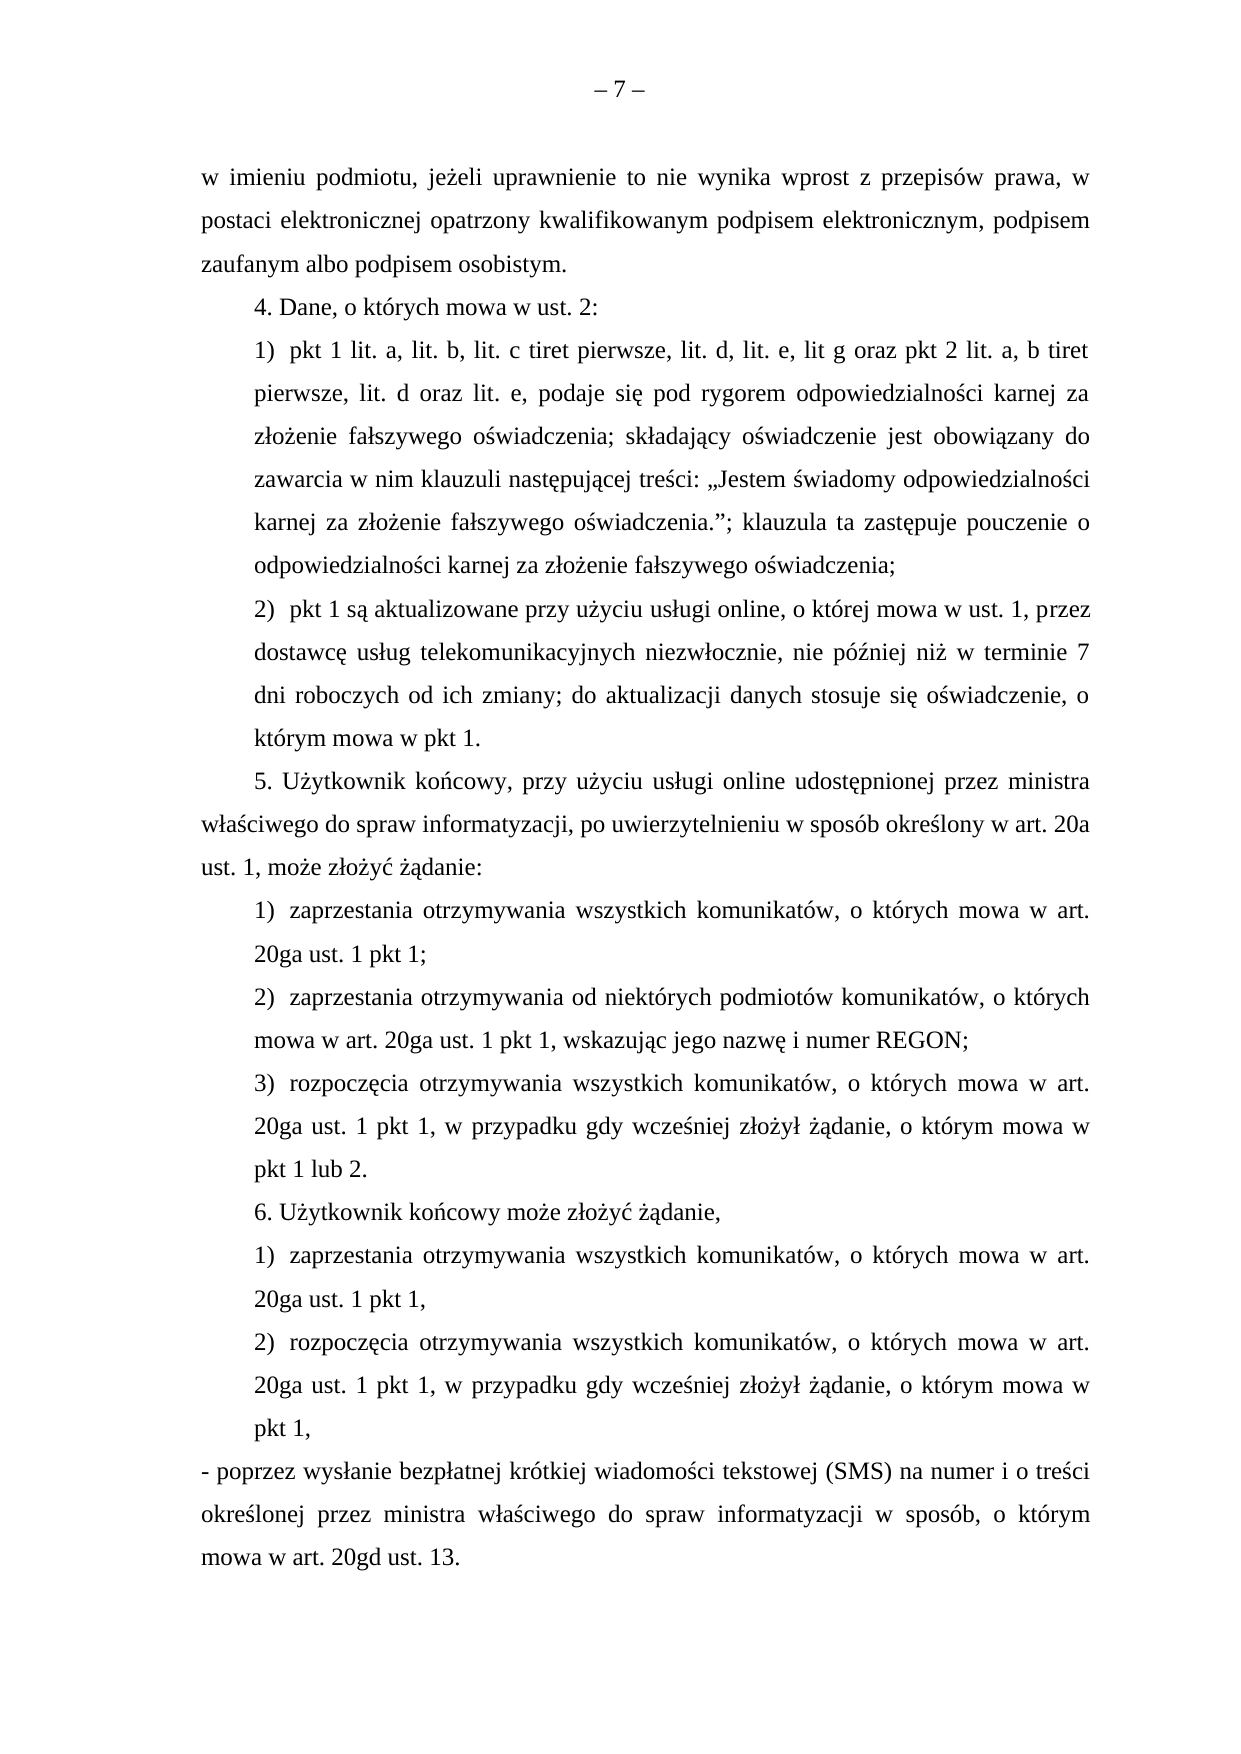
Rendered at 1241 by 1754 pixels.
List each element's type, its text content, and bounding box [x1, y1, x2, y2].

text 2) rozpoczęcia otrzymywania wszystkich komunikatów, o których mowa w art. 20ga ust. 1 pkt 1, w przypadku gdy wcześniej złożył żądanie, o którym mowa w pkt 1, [254, 1327, 1091, 1442]
text 2) pkt 1 są aktualizowane przy użyciu usługi online, o której mowa w ust. 1, przez dostawcę usług telekomunikacyjnych niezwłocznie, nie później niż w terminie 7 dni roboczych od ich zmiany; do aktualizacji danych stosuje się oświadczenie, o którym mowa w pkt 1. [254, 594, 1091, 752]
text 5. Użytkownik końcowy, przy użyciu usługi online udostępnionej przez ministra właściwego do spraw informatyzacji, po uwierzytelnieniu w sposób określony w art. 20a ust. 1, może złożyć żądanie: [201, 766, 1091, 881]
text 1) zaprzestania otrzymywania wszystkich komunikatów, o których mowa w art. 20ga ust. 1 pkt 1; [254, 896, 1091, 967]
text 1) zaprzestania otrzymywania wszystkich komunikatów, o których mowa w art. 20ga ust. 1 pkt 1, [254, 1241, 1091, 1312]
text 1) pkt 1 lit. a, lit. b, lit. c tiret pierwsze, lit. d, lit. e, lit g oraz pkt 2 lit. a, b tiret pierwsze, lit. d oraz lit. e, podaje się pod rygorem odpowiedzialności karnej za złożenie fałszywego oświadczenia; składający oświadczenie jest obowiązany do zawarcia w nim klauzuli następującej treści: „Jestem świadomy odpowiedzialności karnej za złożenie fałszywego oświadczenia.”; klauzula ta zastępuje pouczenie o odpowiedzialności karnej za złożenie fałszywego oświadczenia; [254, 335, 1091, 579]
text 2) zaprzestania otrzymywania od niektórych podmiotów komunikatów, o których mowa w art. 20ga ust. 1 pkt 1, wskazując jego nazwę i numer REGON; [254, 982, 1091, 1054]
text 6. Użytkownik końcowy może złożyć żądanie, [201, 1197, 1091, 1226]
text - poprzez wysłanie bezpłatnej krótkiej wiadomości tekstowej (SMS) na numer i o treści określonej przez ministra właściwego do spraw informatyzacji w sposób, o którym mowa w art. 20gd ust. 13. [201, 1456, 1091, 1571]
text 4. Dane, o których mowa w ust. 2: [201, 292, 1091, 321]
text 3) rozpoczęcia otrzymywania wszystkich komunikatów, o których mowa w art. 20ga ust. 1 pkt 1, w przypadku gdy wcześniej złożył żądanie, o którym mowa w pkt 1 lub 2. [254, 1068, 1091, 1183]
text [201, 162, 1091, 277]
